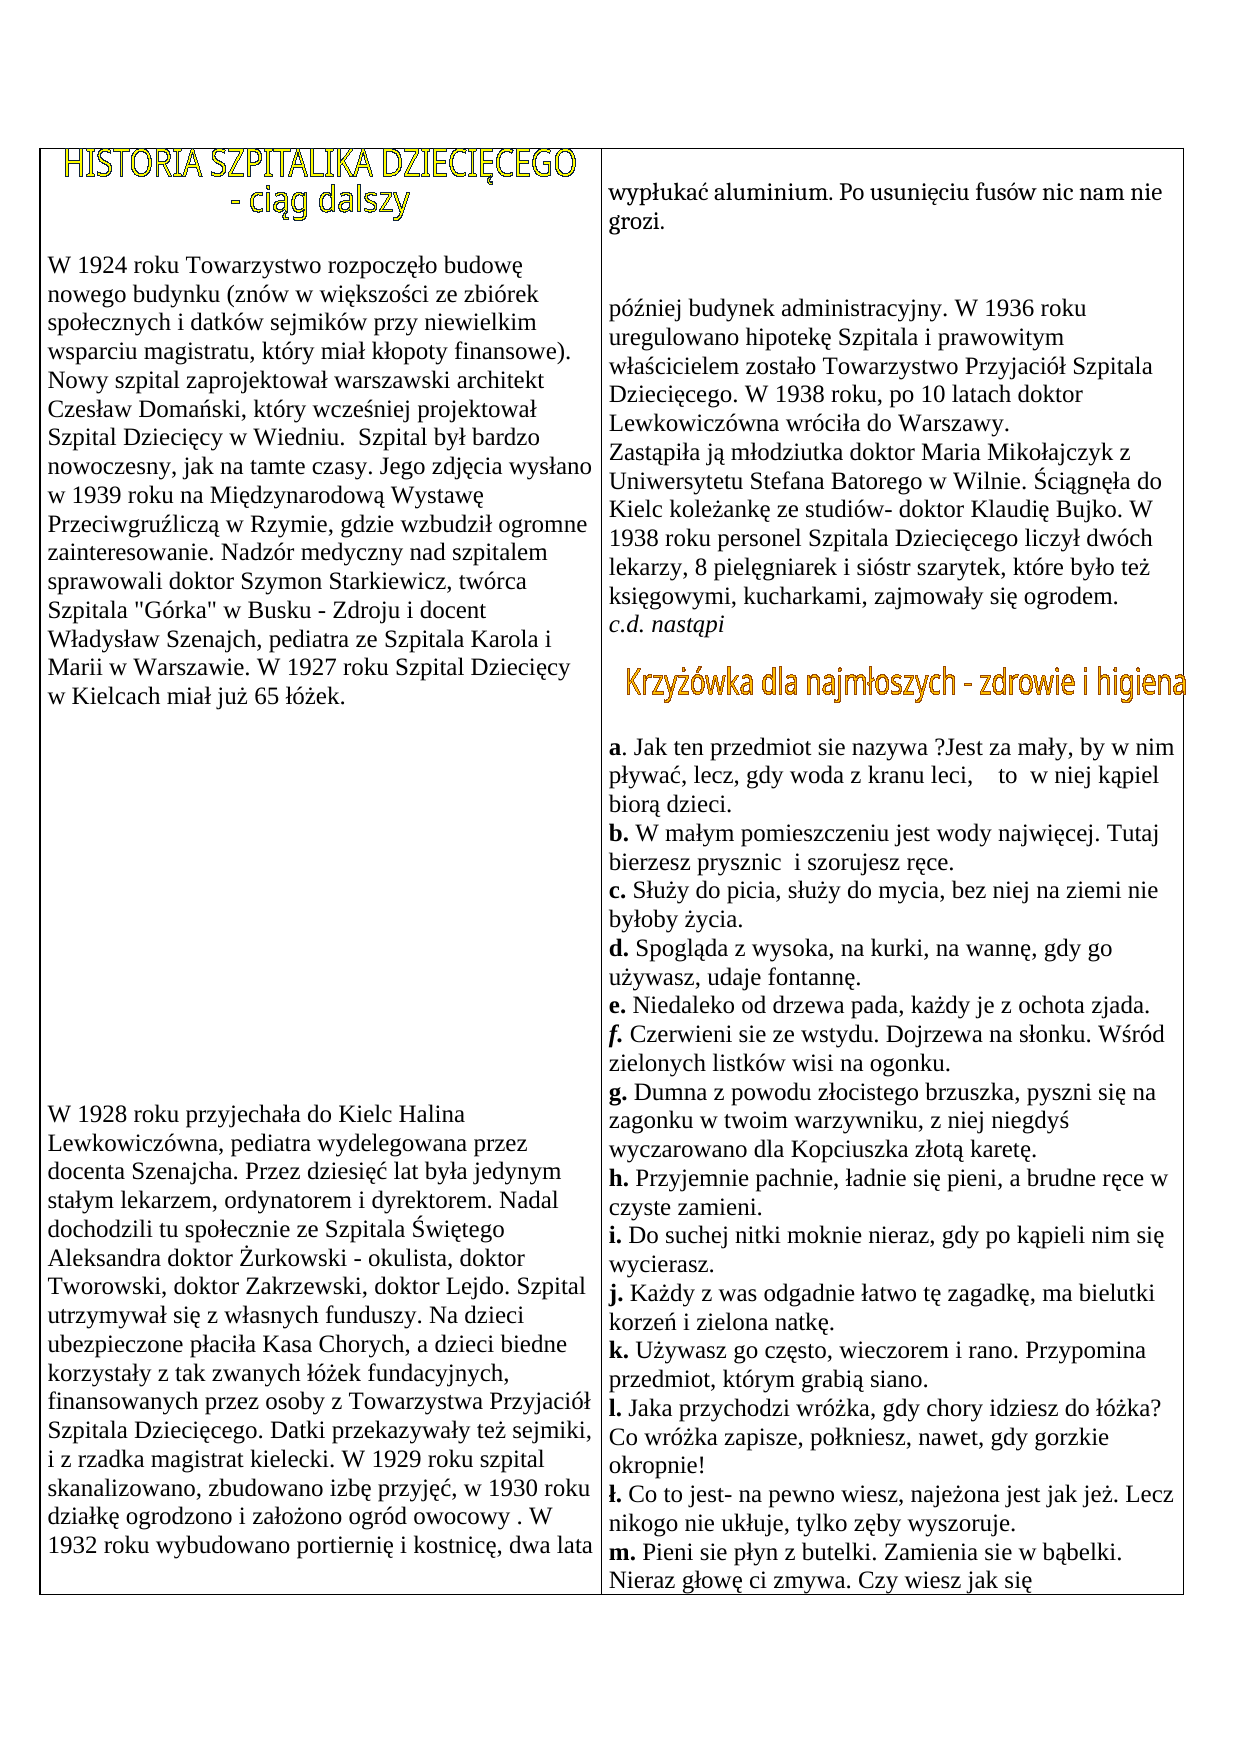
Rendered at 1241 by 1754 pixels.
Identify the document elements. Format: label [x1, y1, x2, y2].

table_header [602, 149, 1183, 1594]
table_header [41, 149, 601, 1594]
